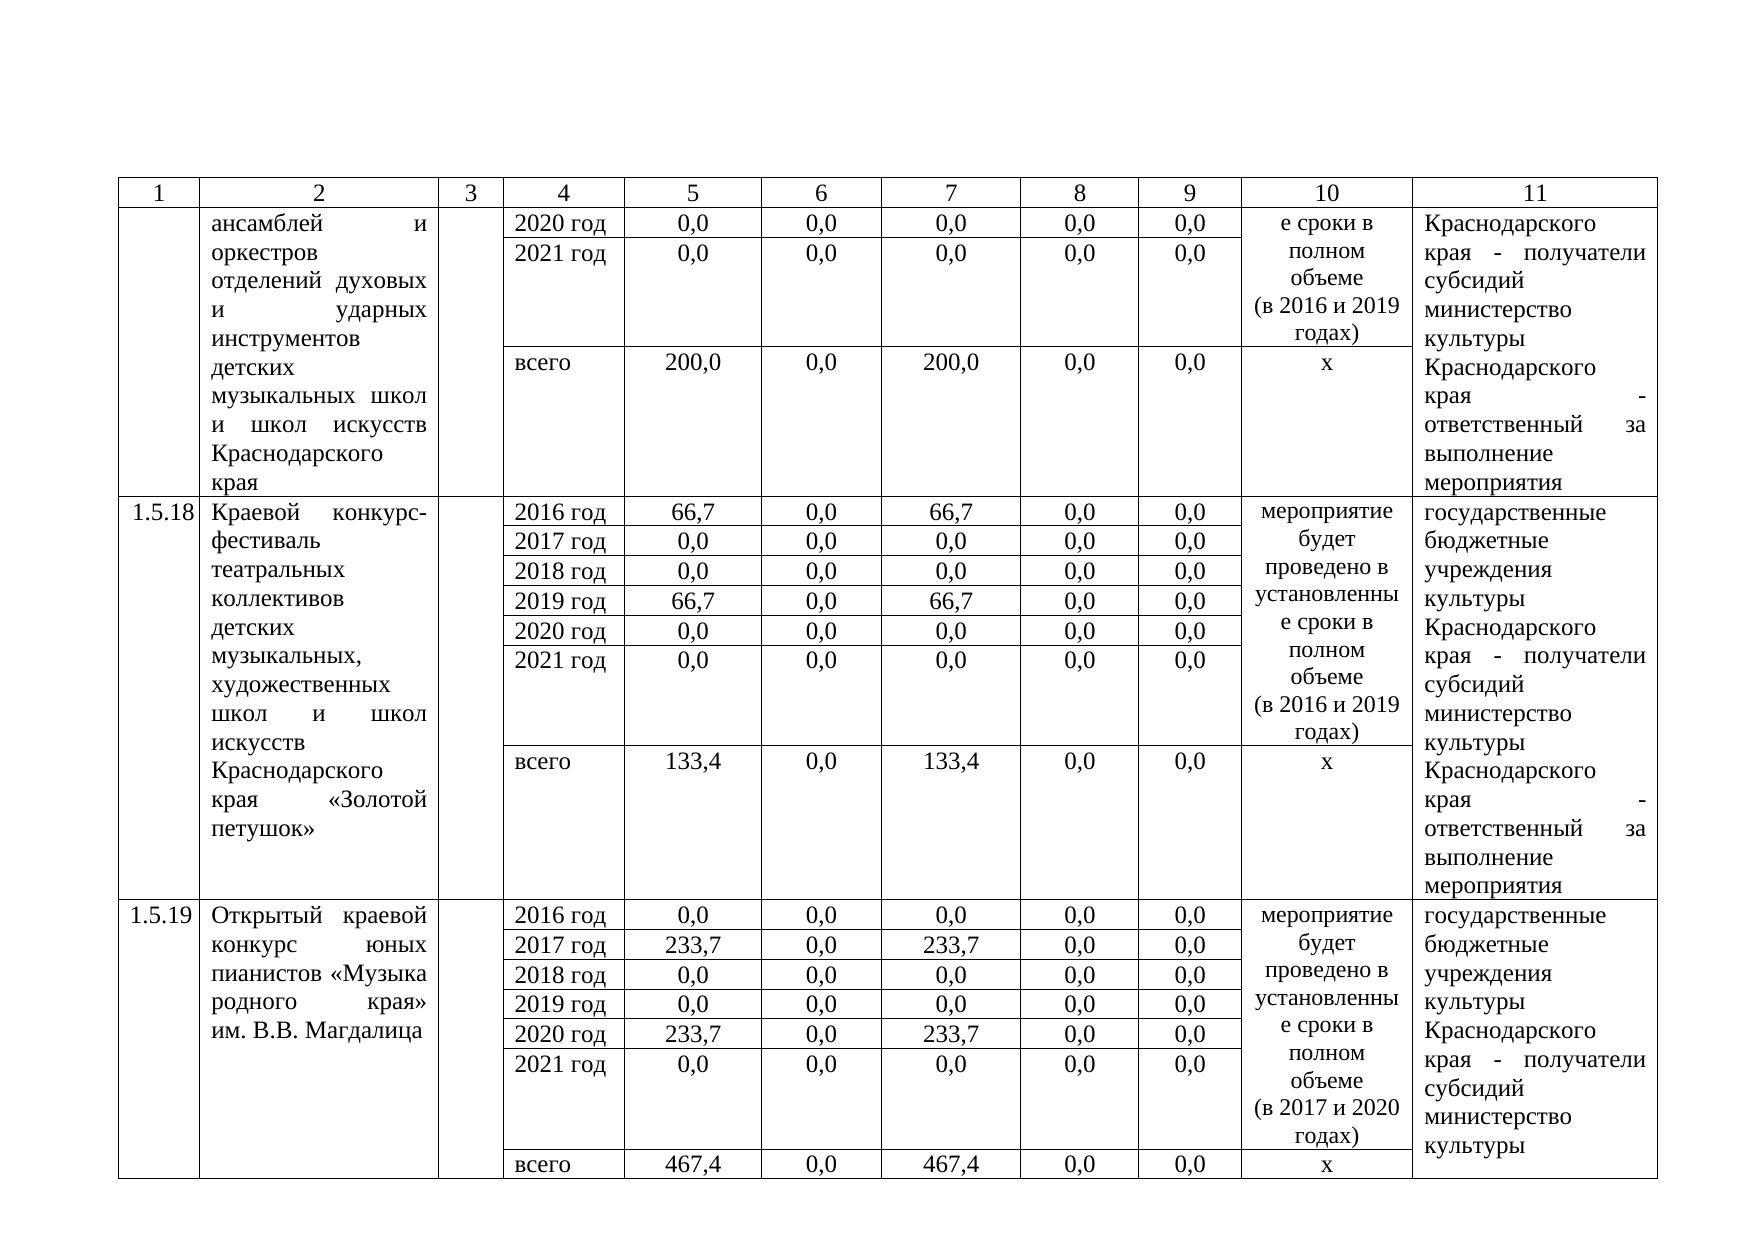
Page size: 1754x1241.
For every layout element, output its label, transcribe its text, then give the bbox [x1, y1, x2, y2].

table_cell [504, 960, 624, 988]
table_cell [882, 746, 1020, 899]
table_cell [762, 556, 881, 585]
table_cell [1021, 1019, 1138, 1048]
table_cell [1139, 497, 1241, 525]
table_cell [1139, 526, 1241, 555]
table_header 3 [439, 178, 503, 207]
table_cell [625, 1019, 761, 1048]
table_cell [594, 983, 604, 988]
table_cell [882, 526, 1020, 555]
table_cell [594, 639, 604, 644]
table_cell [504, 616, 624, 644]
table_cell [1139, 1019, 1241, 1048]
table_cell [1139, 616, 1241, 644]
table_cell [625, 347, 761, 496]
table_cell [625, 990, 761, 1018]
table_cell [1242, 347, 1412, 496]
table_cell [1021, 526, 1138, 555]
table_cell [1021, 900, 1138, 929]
table_header 11 [1413, 178, 1657, 207]
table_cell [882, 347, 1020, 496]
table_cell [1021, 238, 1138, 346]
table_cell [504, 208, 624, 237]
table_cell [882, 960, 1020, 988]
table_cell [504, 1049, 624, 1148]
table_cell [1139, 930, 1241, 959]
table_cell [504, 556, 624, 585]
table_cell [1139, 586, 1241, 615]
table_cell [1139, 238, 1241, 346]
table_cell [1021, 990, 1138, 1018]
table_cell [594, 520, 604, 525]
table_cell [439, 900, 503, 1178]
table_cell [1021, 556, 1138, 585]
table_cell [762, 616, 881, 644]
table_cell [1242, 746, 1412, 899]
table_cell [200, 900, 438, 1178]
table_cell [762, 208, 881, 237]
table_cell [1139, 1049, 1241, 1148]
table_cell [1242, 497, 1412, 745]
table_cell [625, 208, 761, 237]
table_header 7 [882, 178, 1020, 207]
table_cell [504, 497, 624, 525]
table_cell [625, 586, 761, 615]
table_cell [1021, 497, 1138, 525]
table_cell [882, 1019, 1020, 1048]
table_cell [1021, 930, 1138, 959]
table_header 4 [504, 178, 624, 207]
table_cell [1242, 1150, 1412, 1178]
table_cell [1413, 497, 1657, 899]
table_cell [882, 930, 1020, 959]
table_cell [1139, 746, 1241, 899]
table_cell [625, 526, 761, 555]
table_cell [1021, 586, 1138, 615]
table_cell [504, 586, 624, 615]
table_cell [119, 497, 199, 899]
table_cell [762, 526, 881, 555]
table_header 10 [1242, 178, 1412, 207]
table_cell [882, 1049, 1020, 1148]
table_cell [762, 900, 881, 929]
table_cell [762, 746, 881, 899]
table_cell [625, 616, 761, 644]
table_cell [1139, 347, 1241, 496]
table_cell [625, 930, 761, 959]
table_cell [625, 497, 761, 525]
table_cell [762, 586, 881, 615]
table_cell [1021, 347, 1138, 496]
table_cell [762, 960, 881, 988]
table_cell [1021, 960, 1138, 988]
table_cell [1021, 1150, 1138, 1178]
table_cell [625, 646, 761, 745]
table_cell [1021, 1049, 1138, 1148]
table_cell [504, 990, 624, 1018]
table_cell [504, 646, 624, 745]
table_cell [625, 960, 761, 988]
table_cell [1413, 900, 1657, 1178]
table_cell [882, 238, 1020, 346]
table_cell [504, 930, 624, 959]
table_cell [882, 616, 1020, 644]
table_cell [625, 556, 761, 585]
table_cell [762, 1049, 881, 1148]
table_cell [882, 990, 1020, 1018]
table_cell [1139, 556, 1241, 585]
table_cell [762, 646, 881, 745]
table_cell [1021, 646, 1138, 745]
table_header 5 [625, 178, 761, 207]
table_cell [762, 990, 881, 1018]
table_header 9 [1139, 178, 1241, 207]
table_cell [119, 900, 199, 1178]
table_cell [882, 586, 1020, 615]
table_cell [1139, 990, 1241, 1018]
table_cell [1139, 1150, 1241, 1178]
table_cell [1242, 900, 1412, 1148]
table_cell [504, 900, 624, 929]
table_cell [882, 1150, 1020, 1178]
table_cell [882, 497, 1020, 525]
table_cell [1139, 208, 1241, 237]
table_header 8 [1021, 178, 1138, 207]
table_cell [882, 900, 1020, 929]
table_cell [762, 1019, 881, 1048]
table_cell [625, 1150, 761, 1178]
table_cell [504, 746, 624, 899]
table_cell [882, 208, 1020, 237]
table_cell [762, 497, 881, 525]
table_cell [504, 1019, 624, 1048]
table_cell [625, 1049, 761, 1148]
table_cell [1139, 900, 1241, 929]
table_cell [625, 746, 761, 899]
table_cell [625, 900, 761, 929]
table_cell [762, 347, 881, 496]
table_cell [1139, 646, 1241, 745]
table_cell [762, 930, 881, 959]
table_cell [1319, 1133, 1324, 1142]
table_header 6 [762, 178, 881, 207]
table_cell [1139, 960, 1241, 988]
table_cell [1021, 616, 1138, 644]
table_header 2 [200, 178, 438, 207]
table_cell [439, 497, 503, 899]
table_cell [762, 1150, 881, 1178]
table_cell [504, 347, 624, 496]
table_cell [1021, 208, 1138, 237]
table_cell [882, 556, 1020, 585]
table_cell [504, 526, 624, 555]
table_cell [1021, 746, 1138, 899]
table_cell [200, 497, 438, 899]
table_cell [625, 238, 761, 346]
table_header 1 [119, 178, 199, 207]
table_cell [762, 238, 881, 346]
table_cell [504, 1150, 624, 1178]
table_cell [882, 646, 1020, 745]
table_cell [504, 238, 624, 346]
